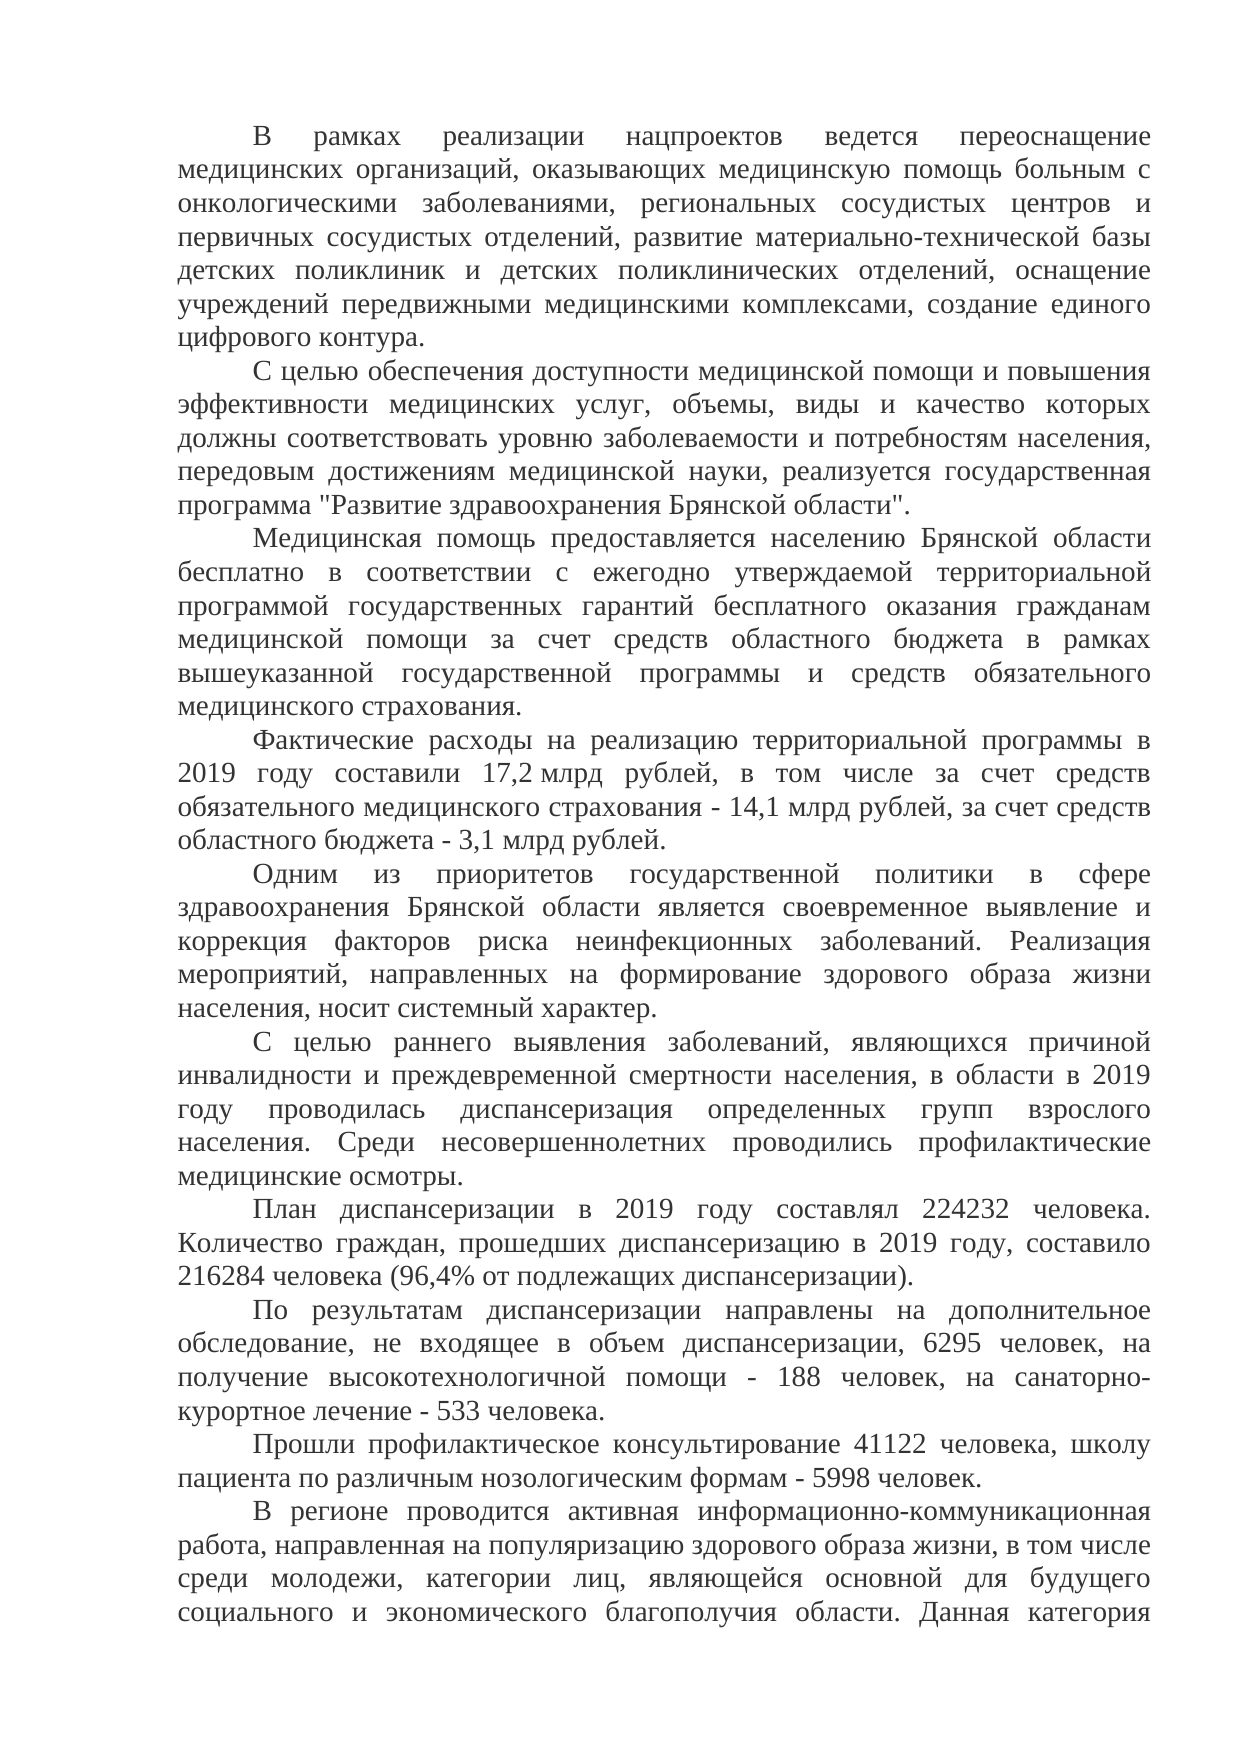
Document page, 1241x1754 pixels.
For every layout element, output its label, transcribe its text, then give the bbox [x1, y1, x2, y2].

text С целью обеспечения доступности медицинской помощи и повышения эффективности медицинских услуг, объемы, виды и качество которых должны соответствовать уровню заболеваемости и потребностям населения, передовым достижениям медицинской науки, реализуется государственная программа "Развитие здравоохранения Брянской области". [177, 353, 1152, 521]
text По результатам диспансеризации направлены на дополнительное обследование, не входящее в объем диспансеризации, 6295 человек, на получение высокотехнологичной помощи - 188 человек, на санаторно-курортное лечение - 533 человека. [177, 1292, 1152, 1426]
text Фактические расходы на реализацию территориальной программы в 2019 году составили 17,2 млрд рублей, в том числе за счет средств обязательного медицинского страхования - 14,1 млрд рублей, за счет средств областного бюджета - 3,1 млрд рублей. [177, 722, 1152, 856]
text План диспансеризации в 2019 году составлял 224232 человека. Количество граждан, прошедших диспансеризацию в 2019 году, составило 216284 человека (96,4% от подлежащих диспансеризации). [177, 1191, 1152, 1292]
text Прошли профилактическое консультирование 41122 человека, школу пациента по различным нозологическим формам - 5998 человек. [177, 1426, 1152, 1493]
text Медицинская помощь предоставляется населению Брянской области бесплатно в соответствии с ежегодно утверждаемой территориальной программой государственных гарантий бесплатного оказания гражданам медицинской помощи за счет средств областного бюджета в рамках вышеуказанной государственной программы и средств обязательного медицинского страхования. [177, 521, 1152, 722]
text С целью раннего выявления заболеваний, являющихся причиной инвалидности и преждевременной смертности населения, в области в 2019 году проводилась диспансеризация определенных групп взрослого населения. Среди несовершеннолетних проводились профилактические медицинские осмотры. [177, 1024, 1152, 1191]
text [177, 1493, 1152, 1627]
text В рамках реализации нацпроектов ведется переоснащение медицинских организаций, оказывающих медицинскую помощь больным с онкологическими заболеваниями, региональных сосудистых центров и первичных сосудистых отделений, развитие материально-технической базы детских поликлиник и детских поликлинических отделений, оснащение учреждений передвижными медицинскими комплексами, создание единого цифрового контура. [177, 118, 1152, 353]
text Одним из приоритетов государственной политики в сфере здравоохранения Брянской области является своевременное выявление и коррекция факторов риска неинфекционных заболеваний. Реализация мероприятий, направленных на формирование здорового образа жизни населения, носит системный характер. [177, 856, 1152, 1024]
